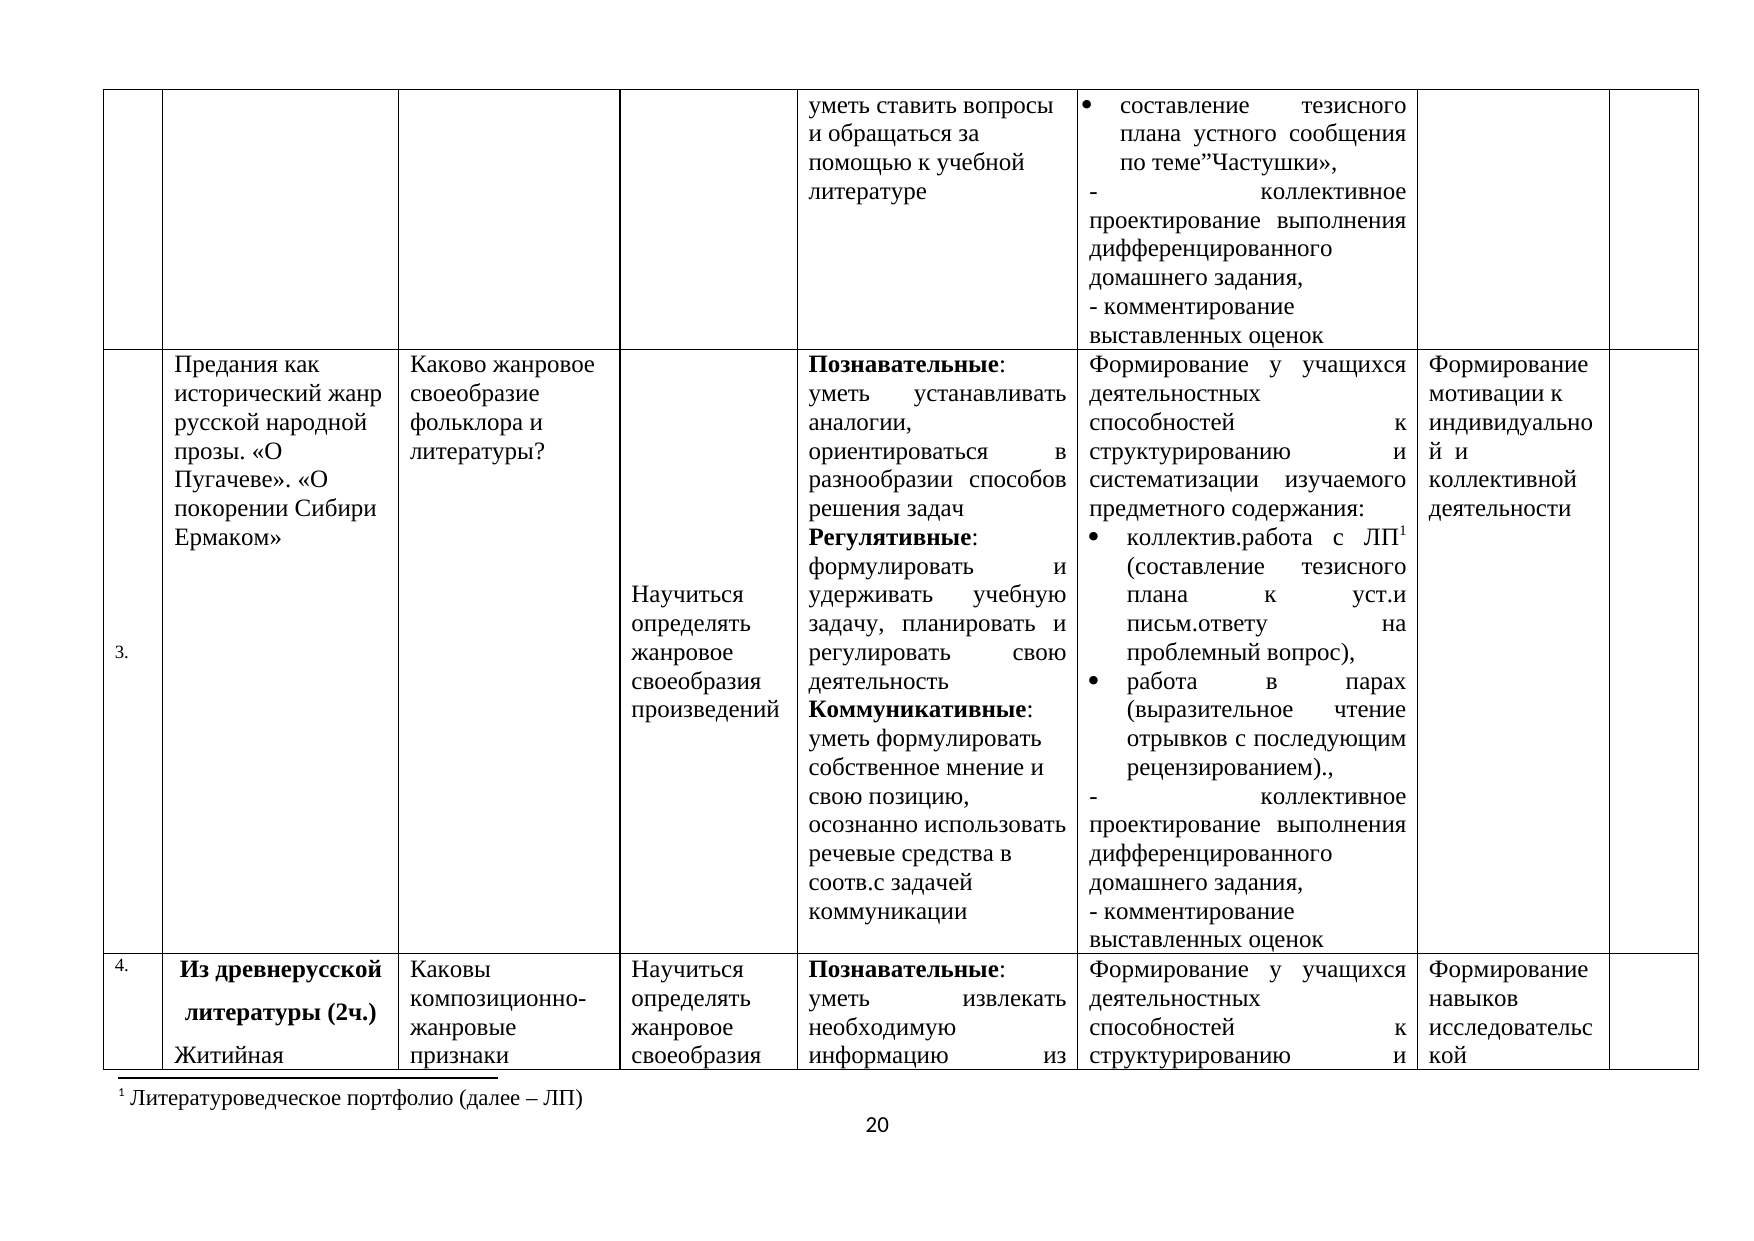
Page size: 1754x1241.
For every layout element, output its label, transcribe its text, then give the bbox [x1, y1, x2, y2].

table_cell Познавательные: уметь устанавливать аналогии, ориентироваться в разнообразии способов решения задач Регулятивные: формулировать и удерживать учебную задачу, планировать и регулировать свою деятельность Коммуникативные: уметь формулировать собственное мнение и свою позицию, осознанно использовать речевые средства в соотв.с задачей коммуникации [798, 350, 1077, 953]
table_cell Научиться определять жанровое своеобразия произведений [621, 350, 797, 953]
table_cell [1418, 90, 1609, 348]
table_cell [163, 954, 398, 1069]
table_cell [621, 90, 797, 348]
table_cell 4. [104, 954, 162, 1069]
table_cell Формирование у учащихся деятельностных способностей к структурированию и систематизации изучаемого предметного содержания: коллектив.работа с ЛП (составление тезисного плана к уст.и письм.ответу на проблемный вопрос), работа в парах (выразительное чтение отрывков с последующим рецензированием)., - коллективное проектирование выполнения дифференцированного домашнего задания, - комментирование выставленных оценок [1078, 350, 1417, 953]
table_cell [1418, 954, 1609, 1069]
table_cell Каково жанровое своеобразие фольклора и литературы? [399, 350, 619, 953]
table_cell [163, 90, 398, 348]
table_cell Каковы композиционно- жанровые признаки житийной литературы? [491, 954, 619, 1069]
table_cell Формирование мотивации к индивидуальной и коллективной деятельности [1418, 350, 1609, 953]
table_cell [399, 90, 619, 348]
table_cell Предания как исторический жанр русской народной прозы. «О Пугачеве». «О покорении Сибири Ермаком» [163, 350, 398, 953]
table_cell [1610, 350, 1698, 953]
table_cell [1078, 90, 1417, 348]
table_cell [1610, 954, 1698, 1069]
table_cell 3. [104, 350, 162, 953]
table_cell [1610, 90, 1698, 348]
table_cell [798, 90, 1077, 348]
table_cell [621, 954, 797, 1069]
table_cell 2. [104, 90, 162, 348]
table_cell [798, 954, 1077, 1069]
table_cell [1078, 954, 1417, 1069]
